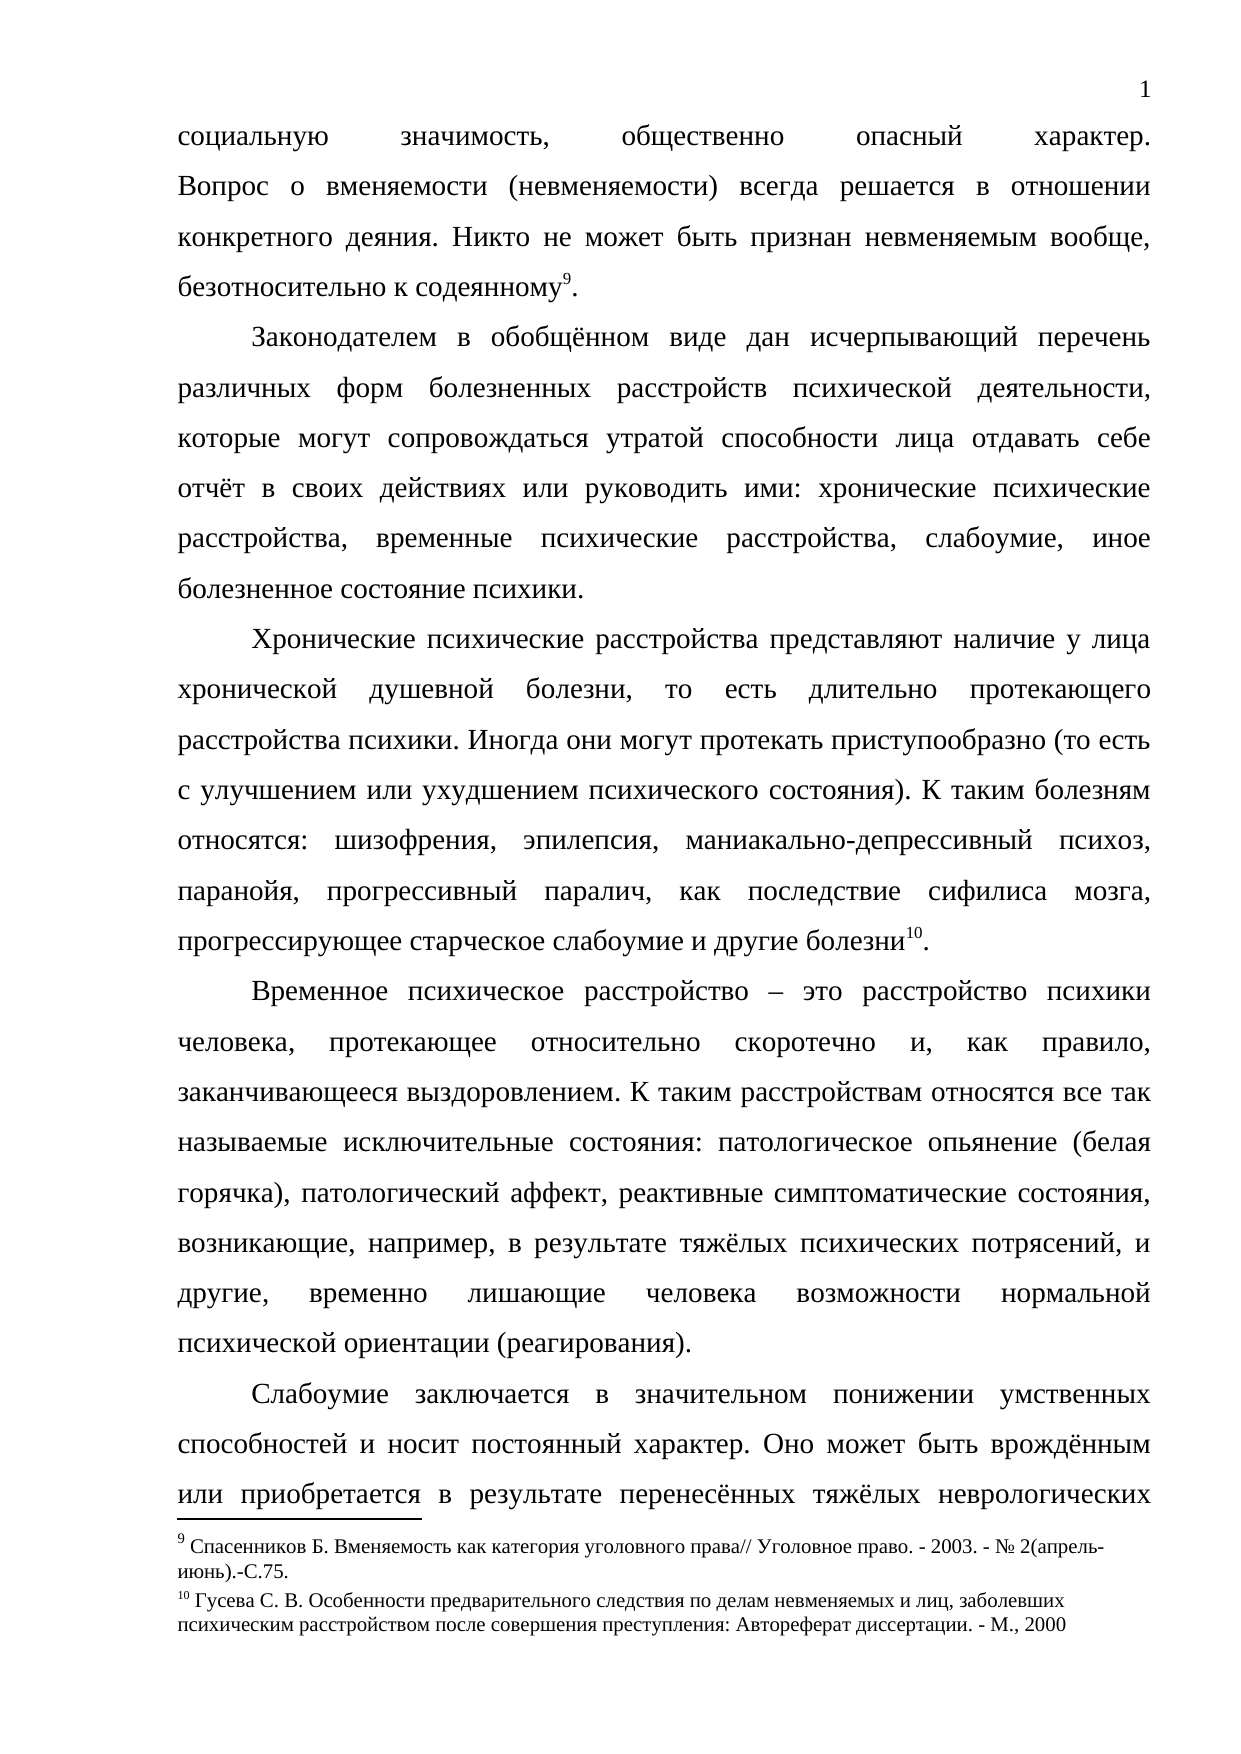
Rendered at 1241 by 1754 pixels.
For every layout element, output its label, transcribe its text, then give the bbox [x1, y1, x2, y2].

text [177, 118, 1152, 303]
text Законодателем в обобщённом виде дан исчерпывающий перечень различных форм болезненных расстройств психической деятельности, которые могут сопровождаться утратой способности лица отдавать себе отчёт в своих действиях или руководить ими: хронические психические расстройства, временные психические расстройства, слабоумие, иное болезненное состояние психики. [177, 319, 1152, 604]
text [177, 1376, 1152, 1510]
text Временное психическое расстройство – это расстройство психики человека, протекающее относительно скоротечно и, как правило, заканчивающееся выздоровлением. К таким расстройствам относятся все так называемые исключительные состояния: патологическое опьянение (белая горячка), патологический аффект, реактивные симптоматические состояния, возникающие, например, в результате тяжёлых психических потрясений, и другие, временно лишающие человека возможности нормальной психической ориентации (реагирования). [177, 973, 1152, 1359]
text Хронические психические расстройства представляют наличие у лица хронической душевной болезни, то есть длительно протекающего расстройства психики. Иногда они могут протекать приступообразно (то есть с улучшением или ухудшением психического состояния). К таким болезням относятся: шизофрения, эпилепсия, маниакально-депрессивный психоз, паранойя, прогрессивный паралич, как последствие сифилиса мозга, прогрессирующее старческое слабоумие и другие болезни. [177, 621, 1152, 957]
